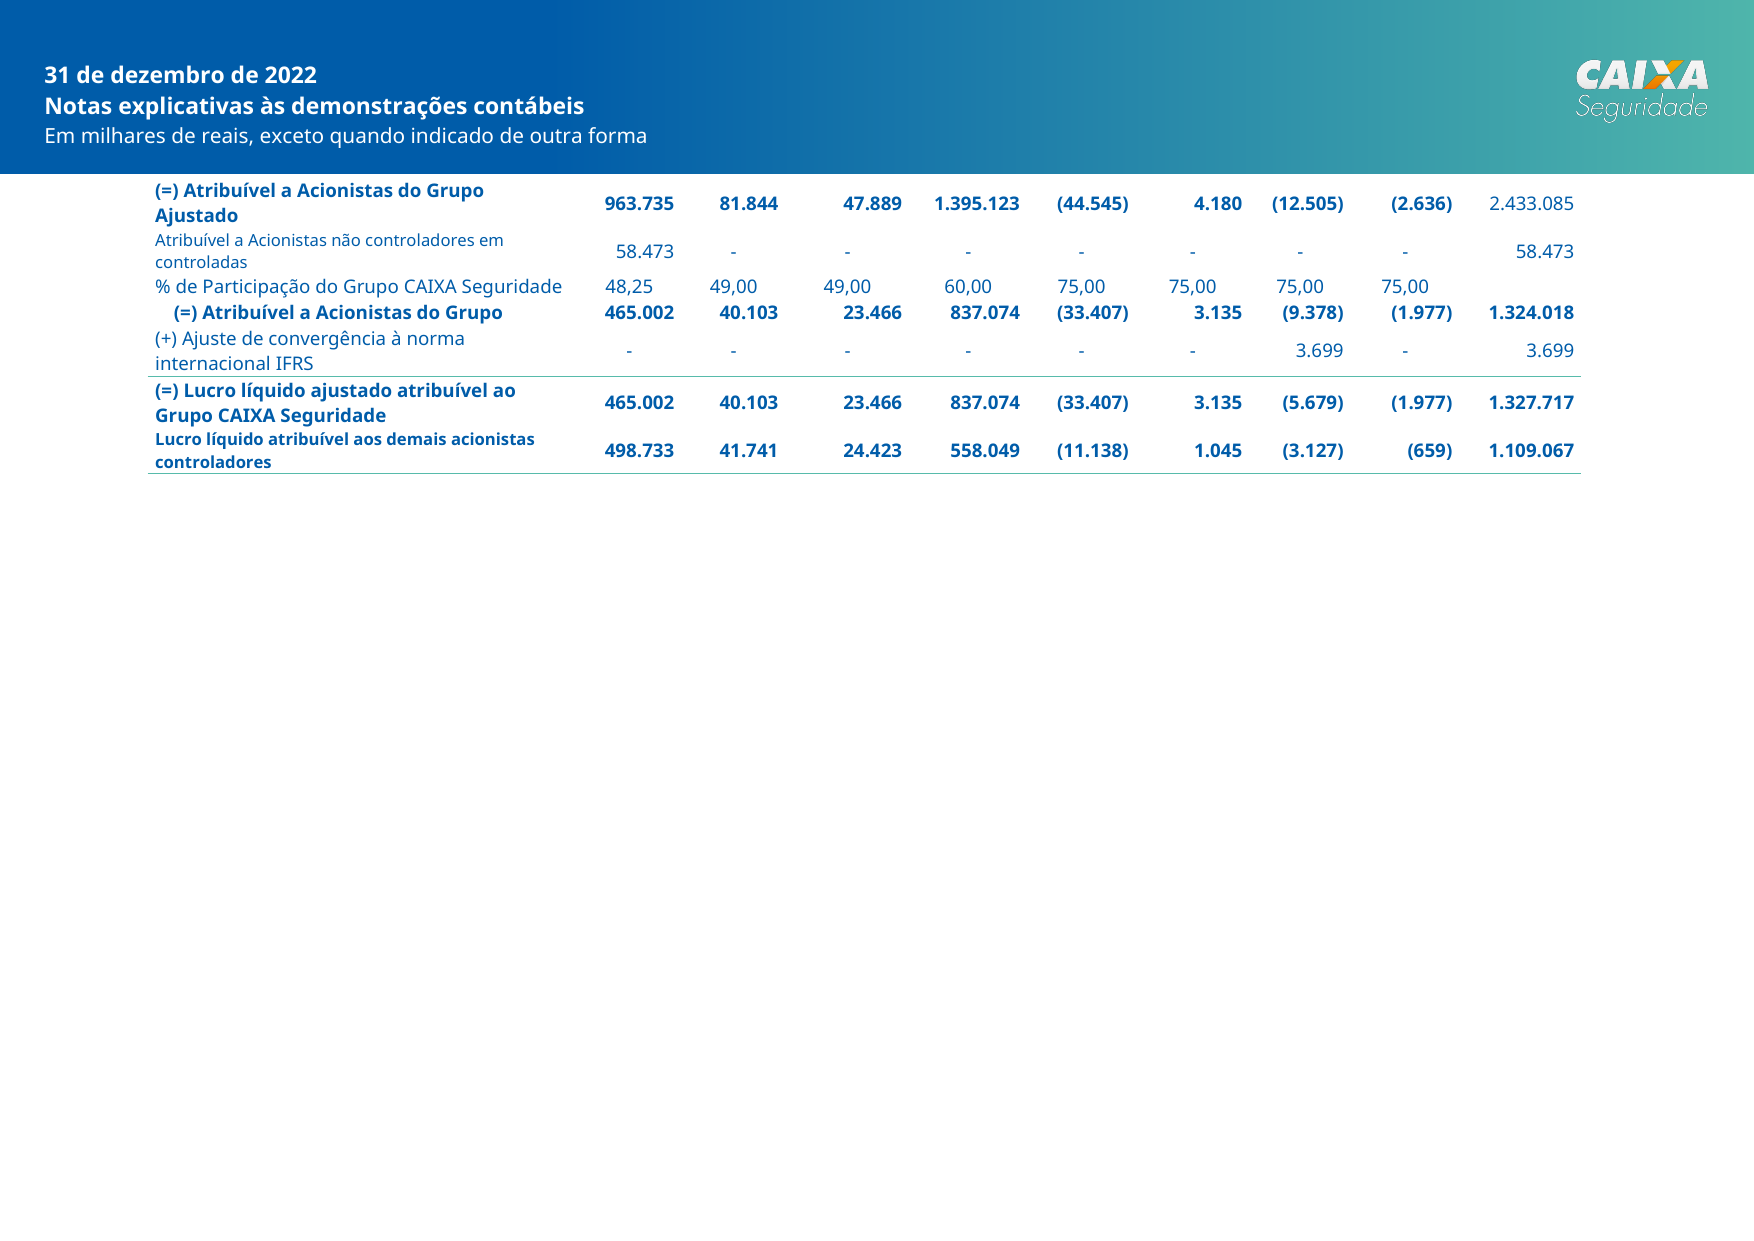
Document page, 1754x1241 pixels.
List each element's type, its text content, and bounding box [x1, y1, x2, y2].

picture [1575, 59, 1710, 124]
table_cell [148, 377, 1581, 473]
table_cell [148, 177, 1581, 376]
